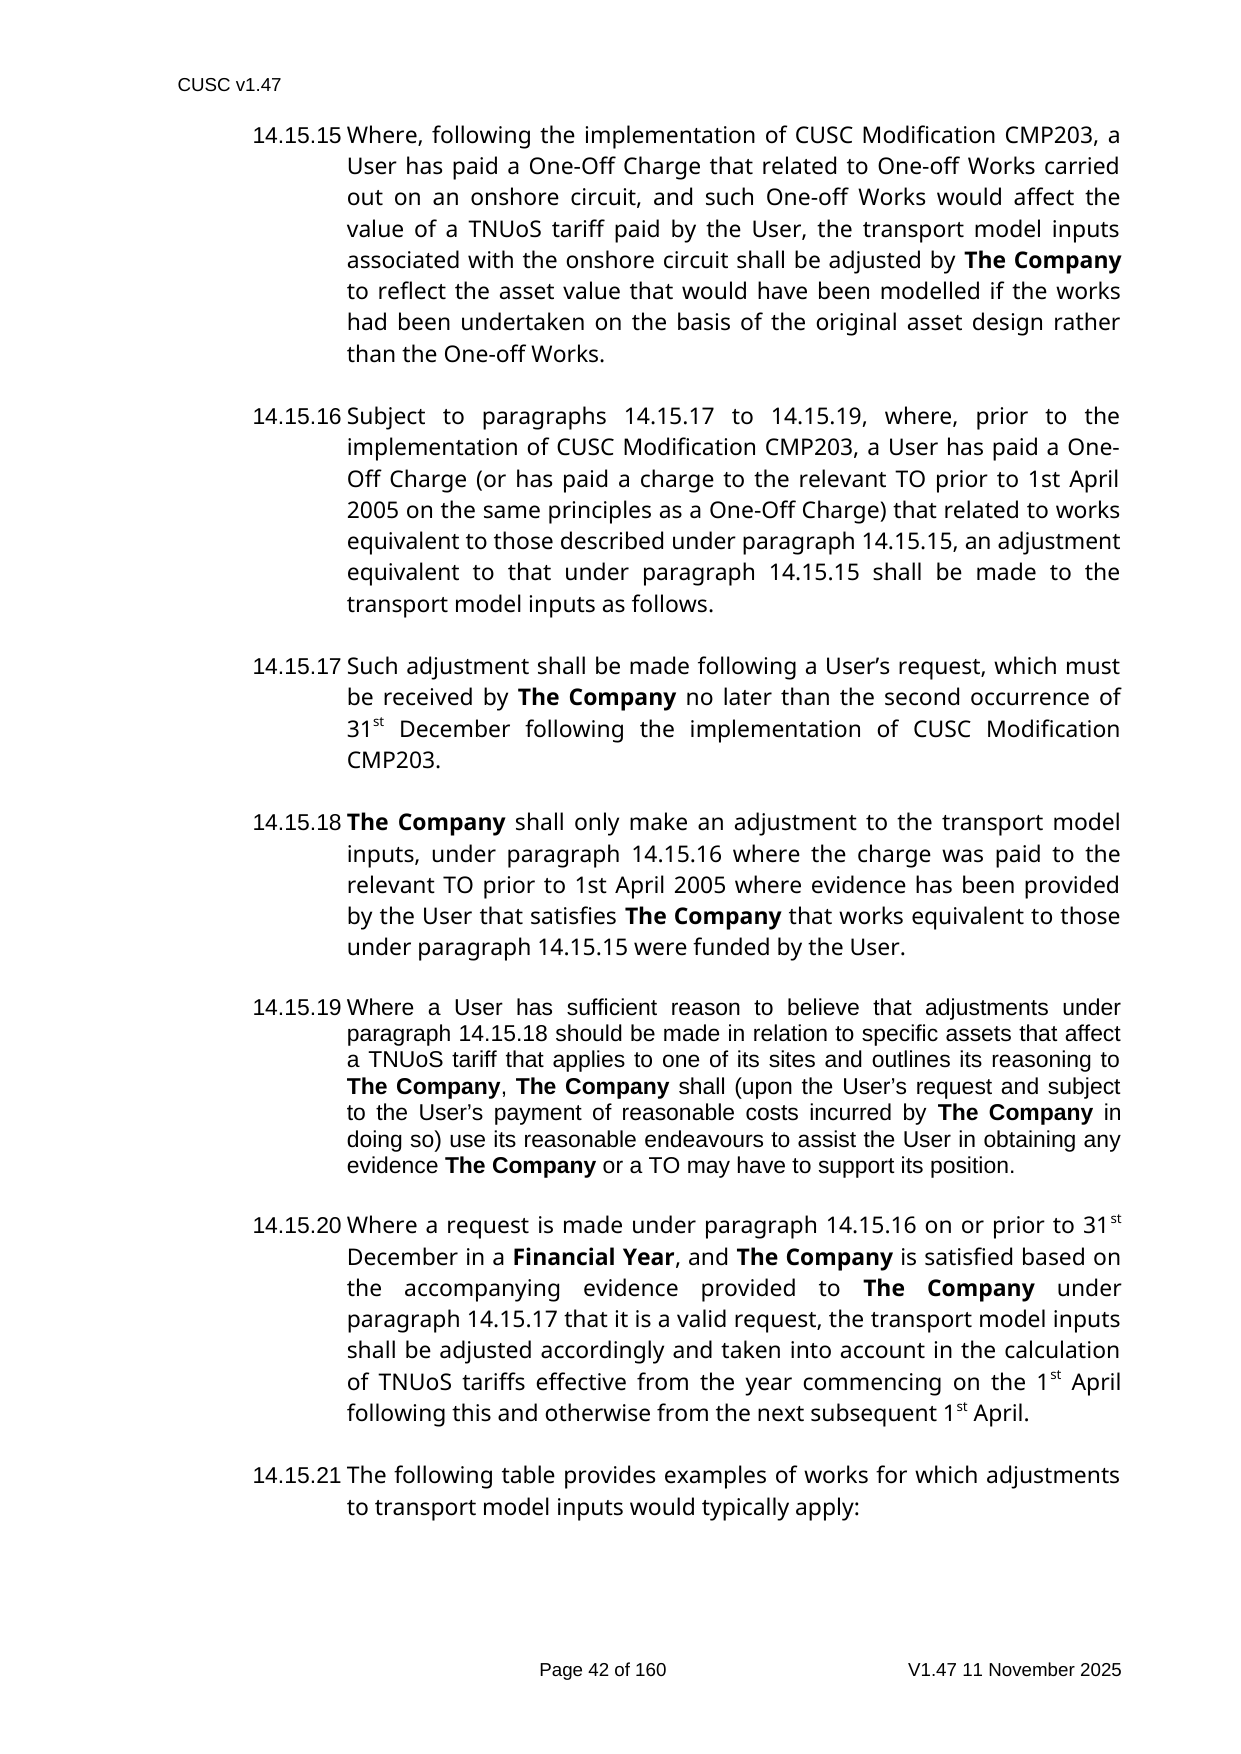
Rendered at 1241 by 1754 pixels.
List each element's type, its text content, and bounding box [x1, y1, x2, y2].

list The following table provides examples of works for which adjustments to transport model inputs would typically apply: [252, 1459, 1121, 1522]
list Where a User has sufficient reason to believe that adjustments under paragraph 14.15.18 should be made in relation to specific assets that affect a TNUoS tariff that applies to one of its sites and outlines its reasoning to The Company, The Company shall (upon the User’s request and subject to the User’s payment of reasonable costs incurred by The Company in doing so) use its reasonable endeavours to assist the User in obtaining any evidence The Company or a TO may have to support its position. [252, 994, 1121, 1178]
list Subject to paragraphs 14.15.17 to 14.15.19, where, prior to the implementation of CUSC Modification CMP203, a User has paid a One-Off Charge (or has paid a charge to the relevant TO prior to 1st April 2005 on the same principles as a One-Off Charge) that related to works equivalent to those described under paragraph 14.15.15, an adjustment equivalent to that under paragraph 14.15.15 shall be made to the transport model inputs as follows. [252, 400, 1121, 619]
list Such adjustment shall be made following a User’s request, which must be received by The Company no later than the second occurrence of 31st December following the implementation of CUSC Modification CMP203. [252, 650, 1121, 775]
list Where a request is made under paragraph 14.15.16 on or prior to 31st December in a Financial Year, and The Company is satisfied based on the accompanying evidence provided to The Company under paragraph 14.15.17 that it is a valid request, the transport model inputs shall be adjusted accordingly and taken into account in the calculation of TNUoS tariffs effective from the year commencing on the 1st April following this and otherwise from the next subsequent 1st April. [252, 1209, 1121, 1428]
list Where, following the implementation of CUSC Modification CMP203, a User has paid a One-Off Charge that related to One-off Works carried out on an onshore circuit, and such One-off Works would affect the value of a TNUoS tariff paid by the User, the transport model inputs associated with the onshore circuit shall be adjusted by The Company to reflect the asset value that would have been modelled if the works had been undertaken on the basis of the original asset design rather than the One-off Works. [252, 119, 1121, 369]
list The Company shall only make an adjustment to the transport model inputs, under paragraph 14.15.16 where the charge was paid to the relevant TO prior to 1st April 2005 where evidence has been provided by the User that satisfies The Company that works equivalent to those under paragraph 14.15.15 were funded by the User. [252, 806, 1121, 962]
